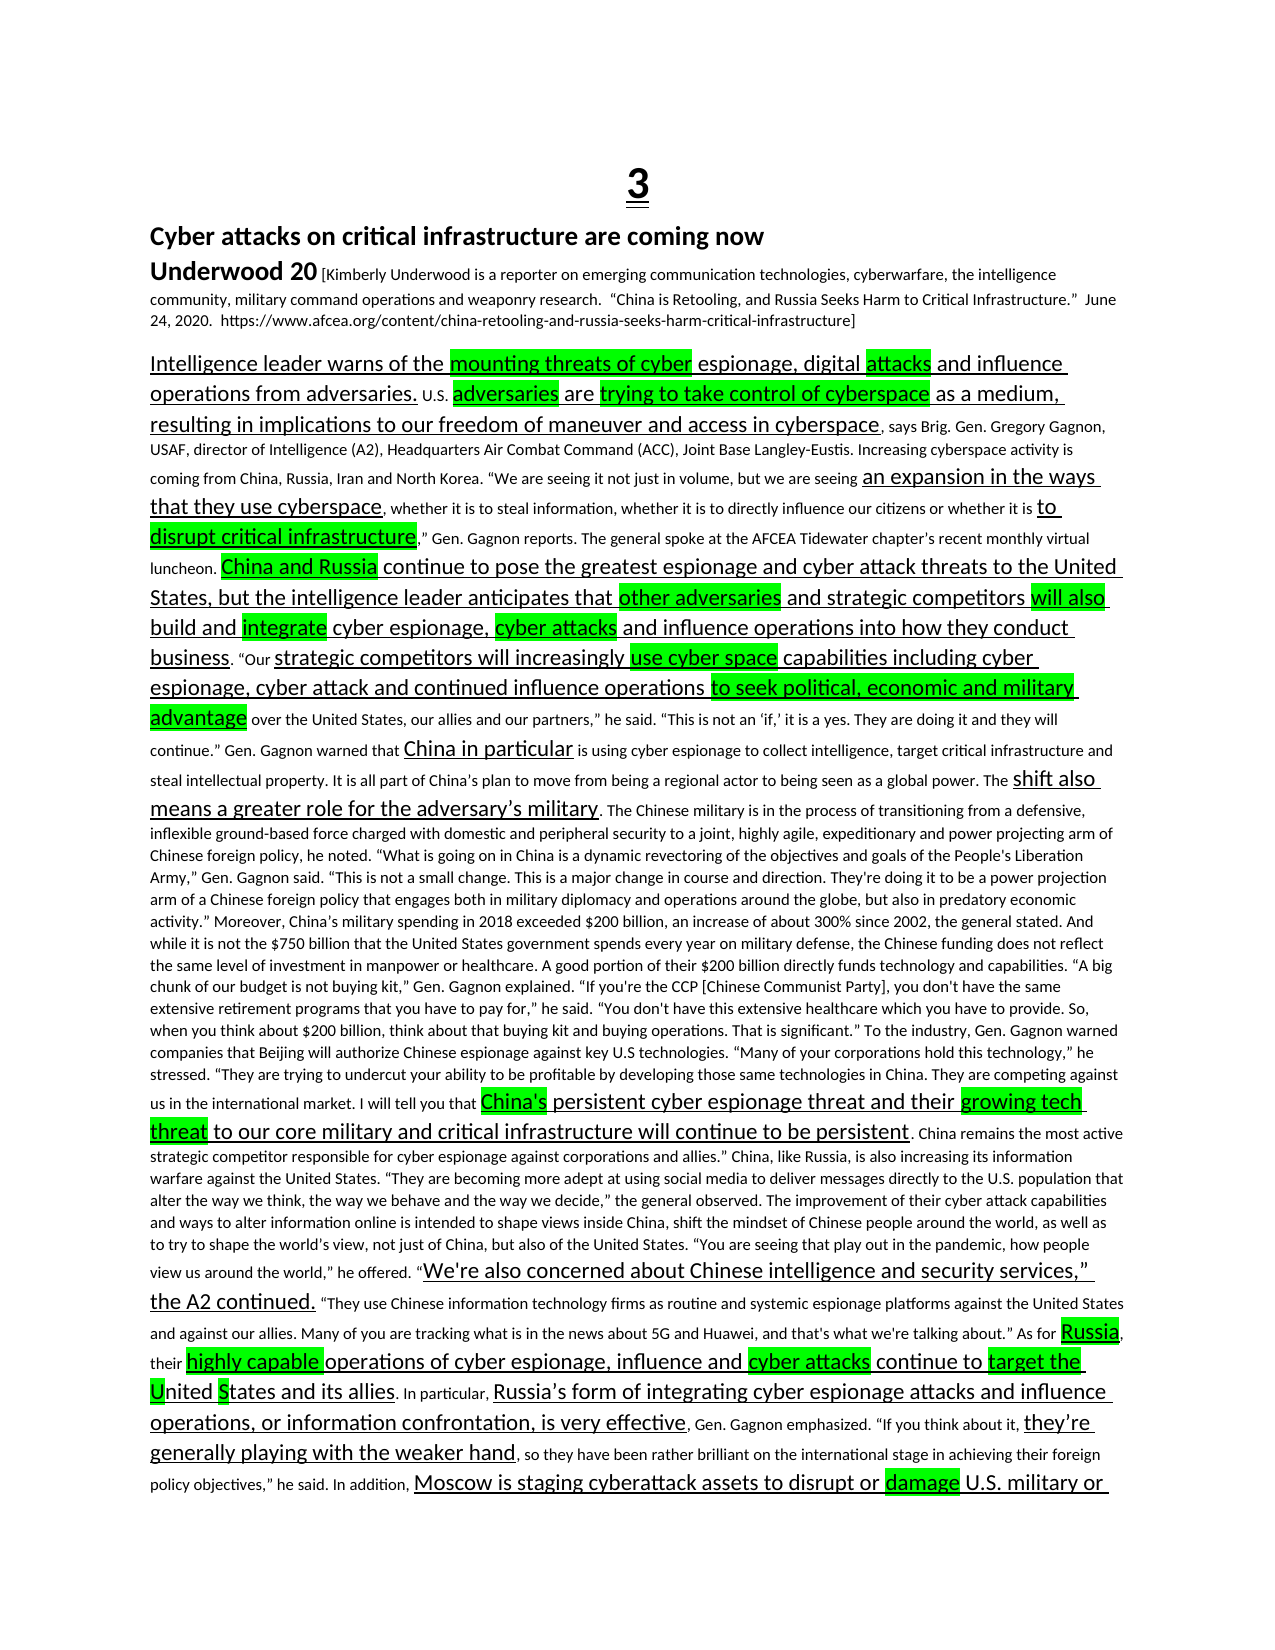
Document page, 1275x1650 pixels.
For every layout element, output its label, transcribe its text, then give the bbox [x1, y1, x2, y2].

subtitle Cyber attacks on critical infrastructure are coming now [150, 219, 1125, 252]
text Underwood 20 [Kimberly Underwood is a reporter on emerging communication technologies, cyberwarfare, the intelligence community, military command operations and weaponry research. “China is Retooling, and Russia Seeks Harm to Critical Infrastructure.” June 24, 2020. https://www.afcea.org/content/china-retooling-and-russia-seeks-harm-critical-infrastructure] [150, 254, 1125, 331]
subtitle 3 [150, 154, 1125, 210]
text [150, 349, 1125, 1496]
